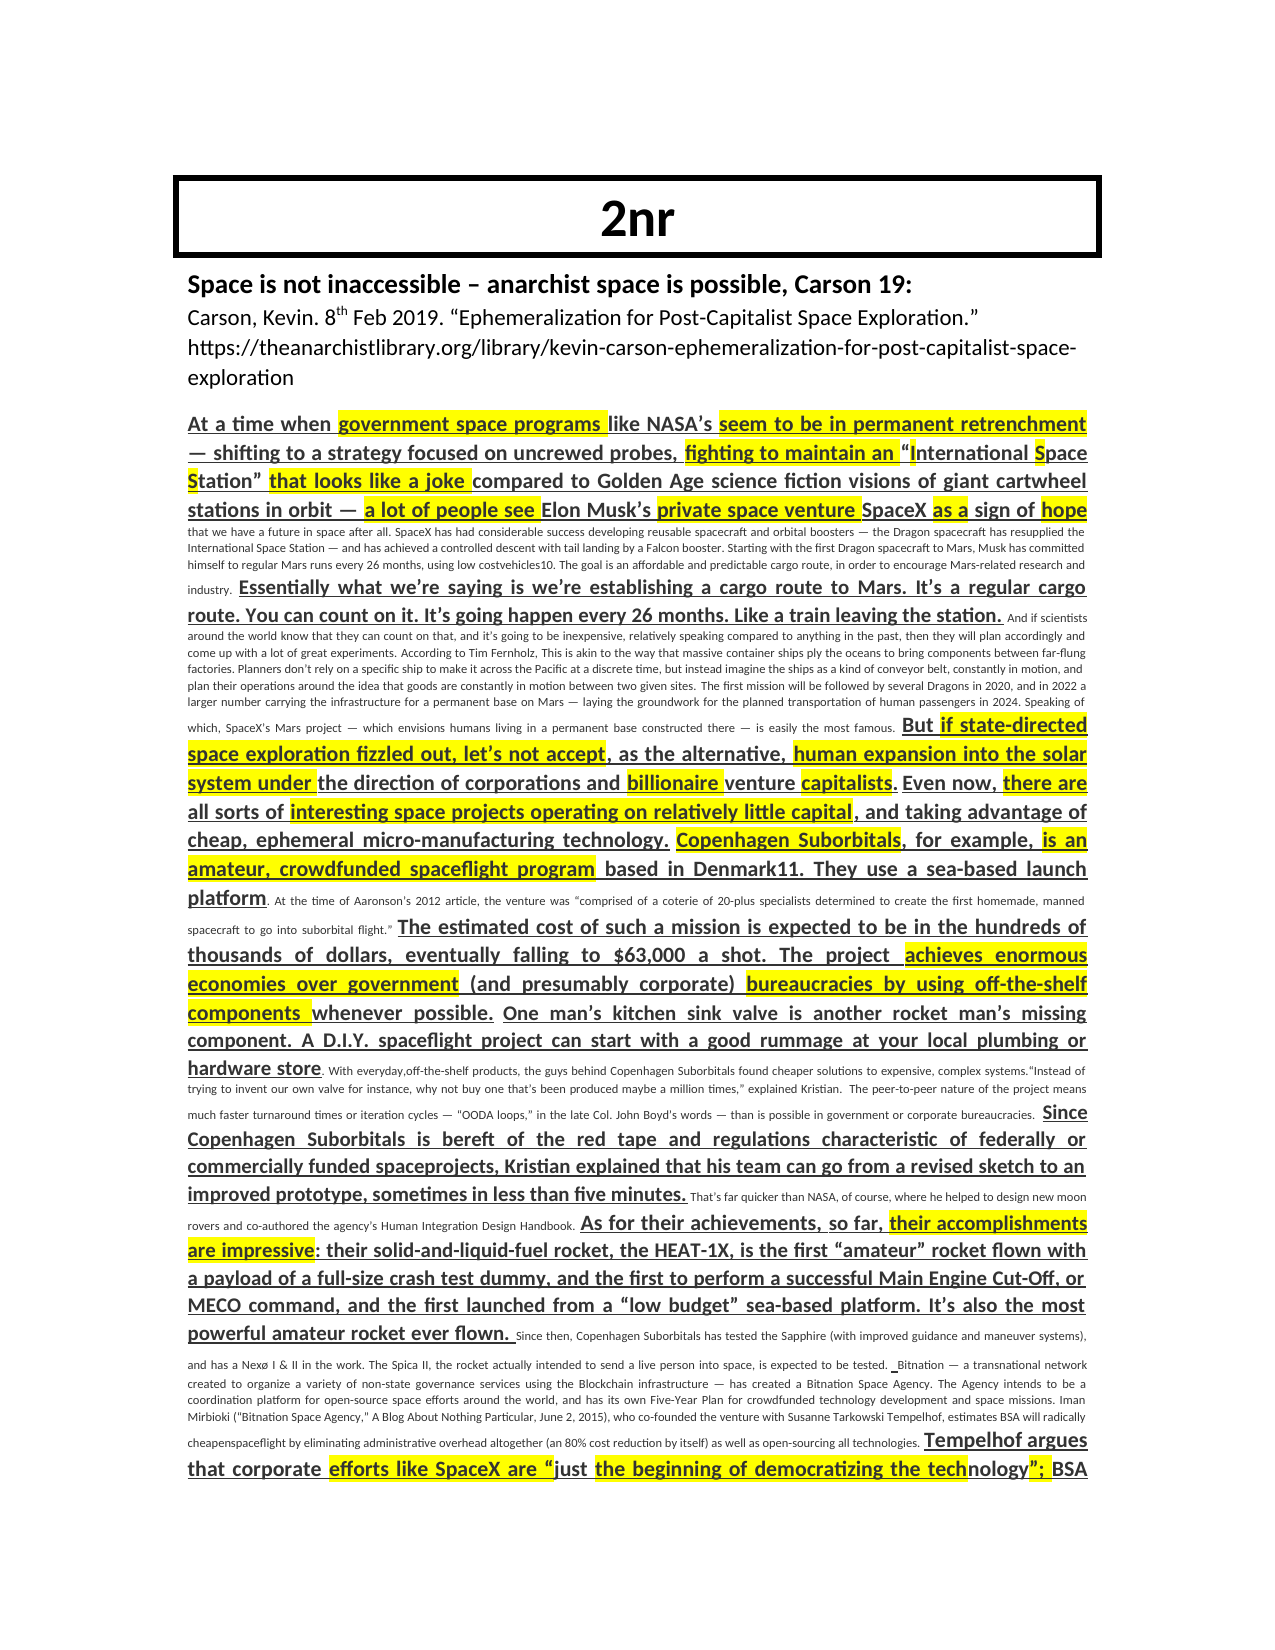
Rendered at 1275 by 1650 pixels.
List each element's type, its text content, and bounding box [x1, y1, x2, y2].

text Carson, Kevin. 8th Feb 2019. “Ephemeralization for Post-Capitalist Space Exploration.” https://theanarchistlibrary.org/library/kevin-carson-ephemeralization-for-post-capitalist-space-exploration [187, 303, 1087, 391]
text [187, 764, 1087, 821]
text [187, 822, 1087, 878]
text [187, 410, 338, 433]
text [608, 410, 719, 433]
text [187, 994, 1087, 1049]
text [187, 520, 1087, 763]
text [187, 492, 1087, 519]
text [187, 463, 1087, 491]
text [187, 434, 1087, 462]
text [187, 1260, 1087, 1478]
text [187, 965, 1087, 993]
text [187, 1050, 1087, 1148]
subtitle 2nr [179, 181, 1096, 252]
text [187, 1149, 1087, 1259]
subtitle Space is not inaccessible – anarchist space is possible, Carson 19: [187, 267, 1087, 300]
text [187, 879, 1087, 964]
